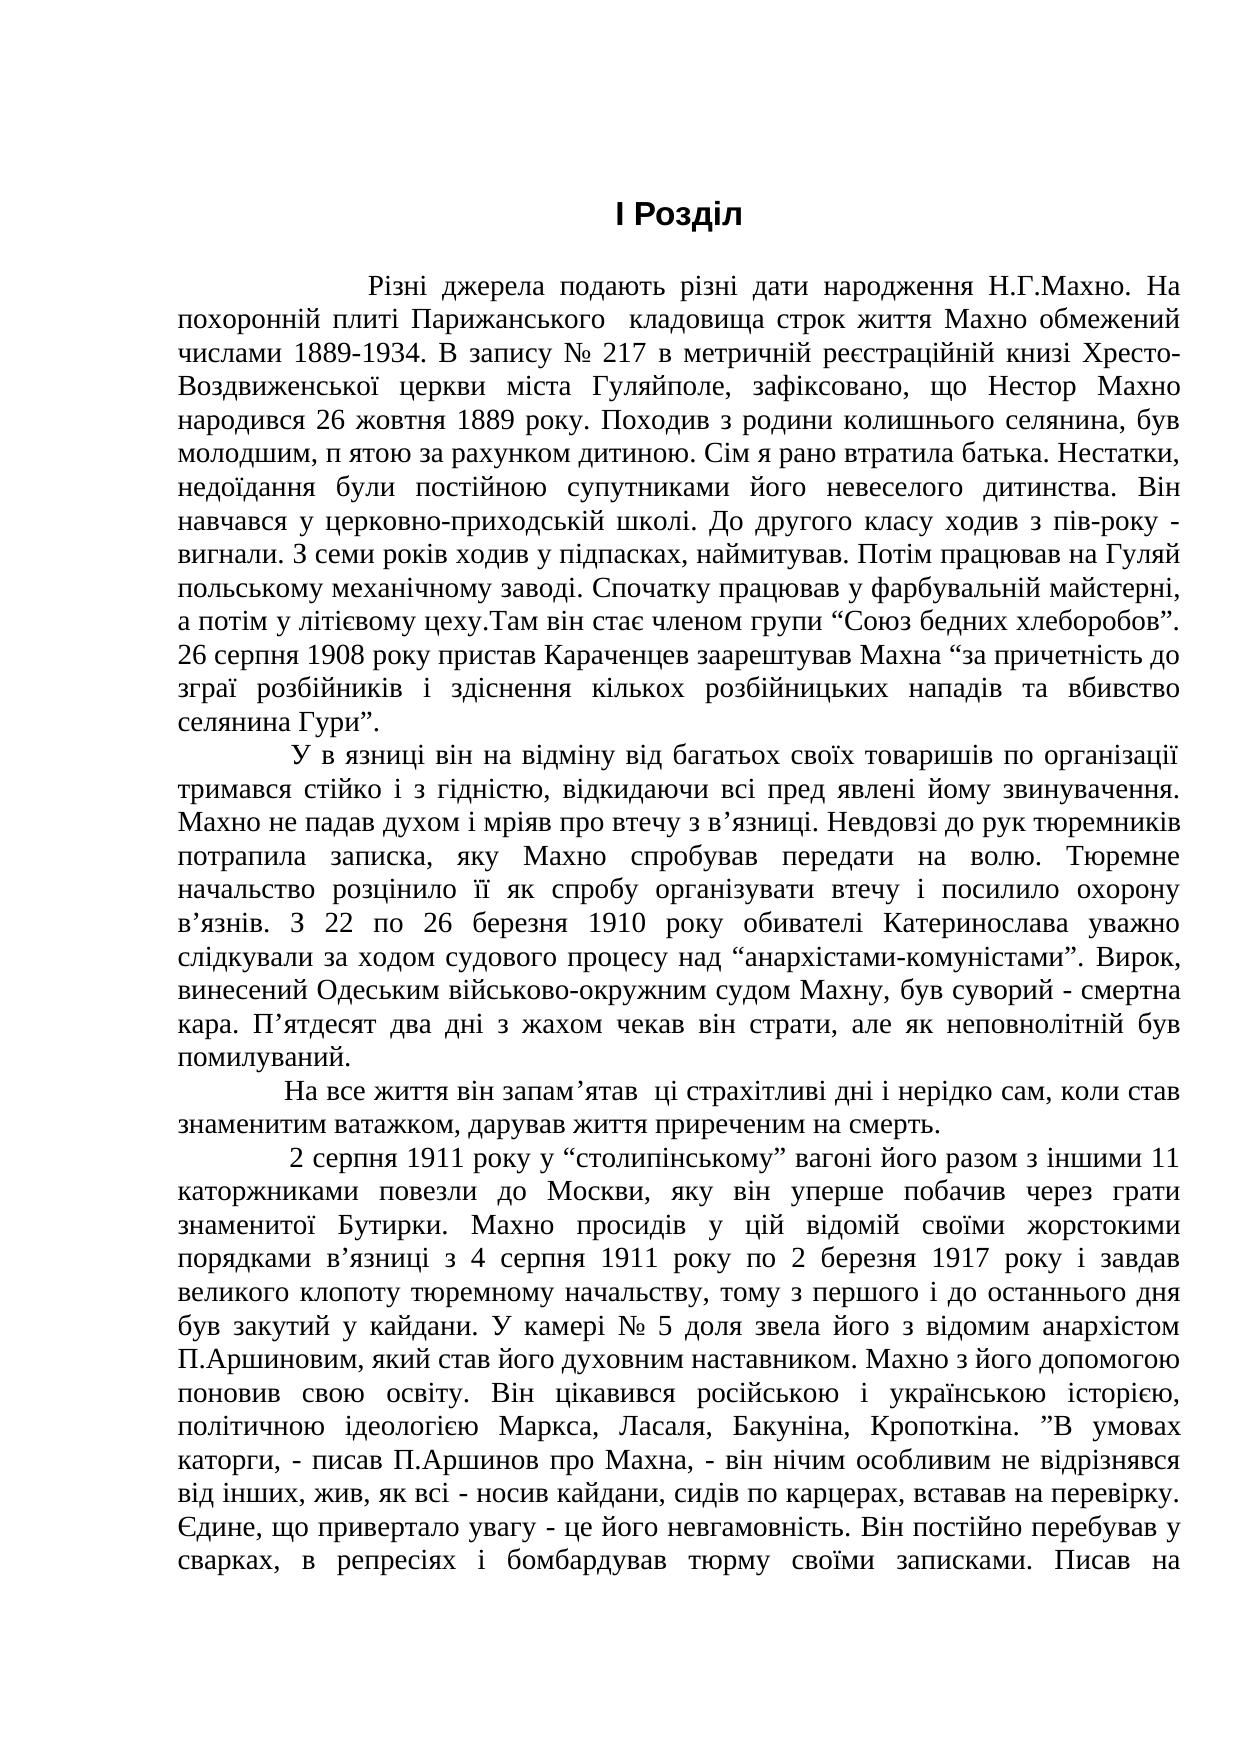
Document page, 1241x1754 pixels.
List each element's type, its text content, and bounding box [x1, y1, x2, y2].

text У в язниці він на відміну від багатьох своїх товаришів по організації тримався стійко і з гідністю, відкидаючи всі пред явлені йому звинувачення. Махно не падав духом і мріяв про втечу з в’язниці. Невдовзі до рук тюремників потрапила записка, яку Махно спробував передати на волю. Тюремне начальство розцінило її як спробу організувати втечу і посилило охорону в’язнів. З 22 по 26 березня 1910 року обивателі Катеринослава уважно слідкували за ходом судового процесу над “анархістами-комуністами”. Вирок, винесений Одеським військово-окружним судом Махну, був суворий - смертна кара. П’ятдесят два дні з жахом чекав він страти, але як неповнолітній був помилуваний. [177, 737, 1181, 1073]
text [177, 1140, 1181, 1576]
subtitle І Розділ [177, 194, 1181, 233]
text На все життя він запам’ятав ці страхітливі дні і нерідко сам, коли став знаменитим ватажком, дарував життя приреченим на смерть. [177, 1073, 1181, 1140]
subtitle Різні джерела подають різні дати народження Н.Г.Махно. На похоронній плиті Парижанського кладовища строк життя Махно обмежений числами 1889-1934. В запису № 217 в метричній реєстраційній книзі Хресто-Воздвиженської церкви міста Гуляйполе, зафіксовано, що Нестор Махно народився 26 жовтня 1889 року. Походив з родини колишнього селянина, був молодшим, п ятою за рахунком дитиною. Сім я рано втратила батька. Нестатки, недоїдання були постійною супутниками його невеселого дитинства. Він навчався у церковно-приходській школі. До другого класу ходив з пів-року - вигнали. З семи років ходив у підпасках, наймитував. Потім працював на Гуляй польському механічному заводі. Спочатку працював у фарбувальній майстерні, а потім у літієвому цеху.Там він стає членом групи “Союз бедних хлеборобов”. 26 серпня 1908 року пристав Караченцев заарештував Махна “за причетність до зграї розбійників і здіснення кількох розбійницьких нападів та вбивство селянина Гури”. [177, 268, 1181, 737]
